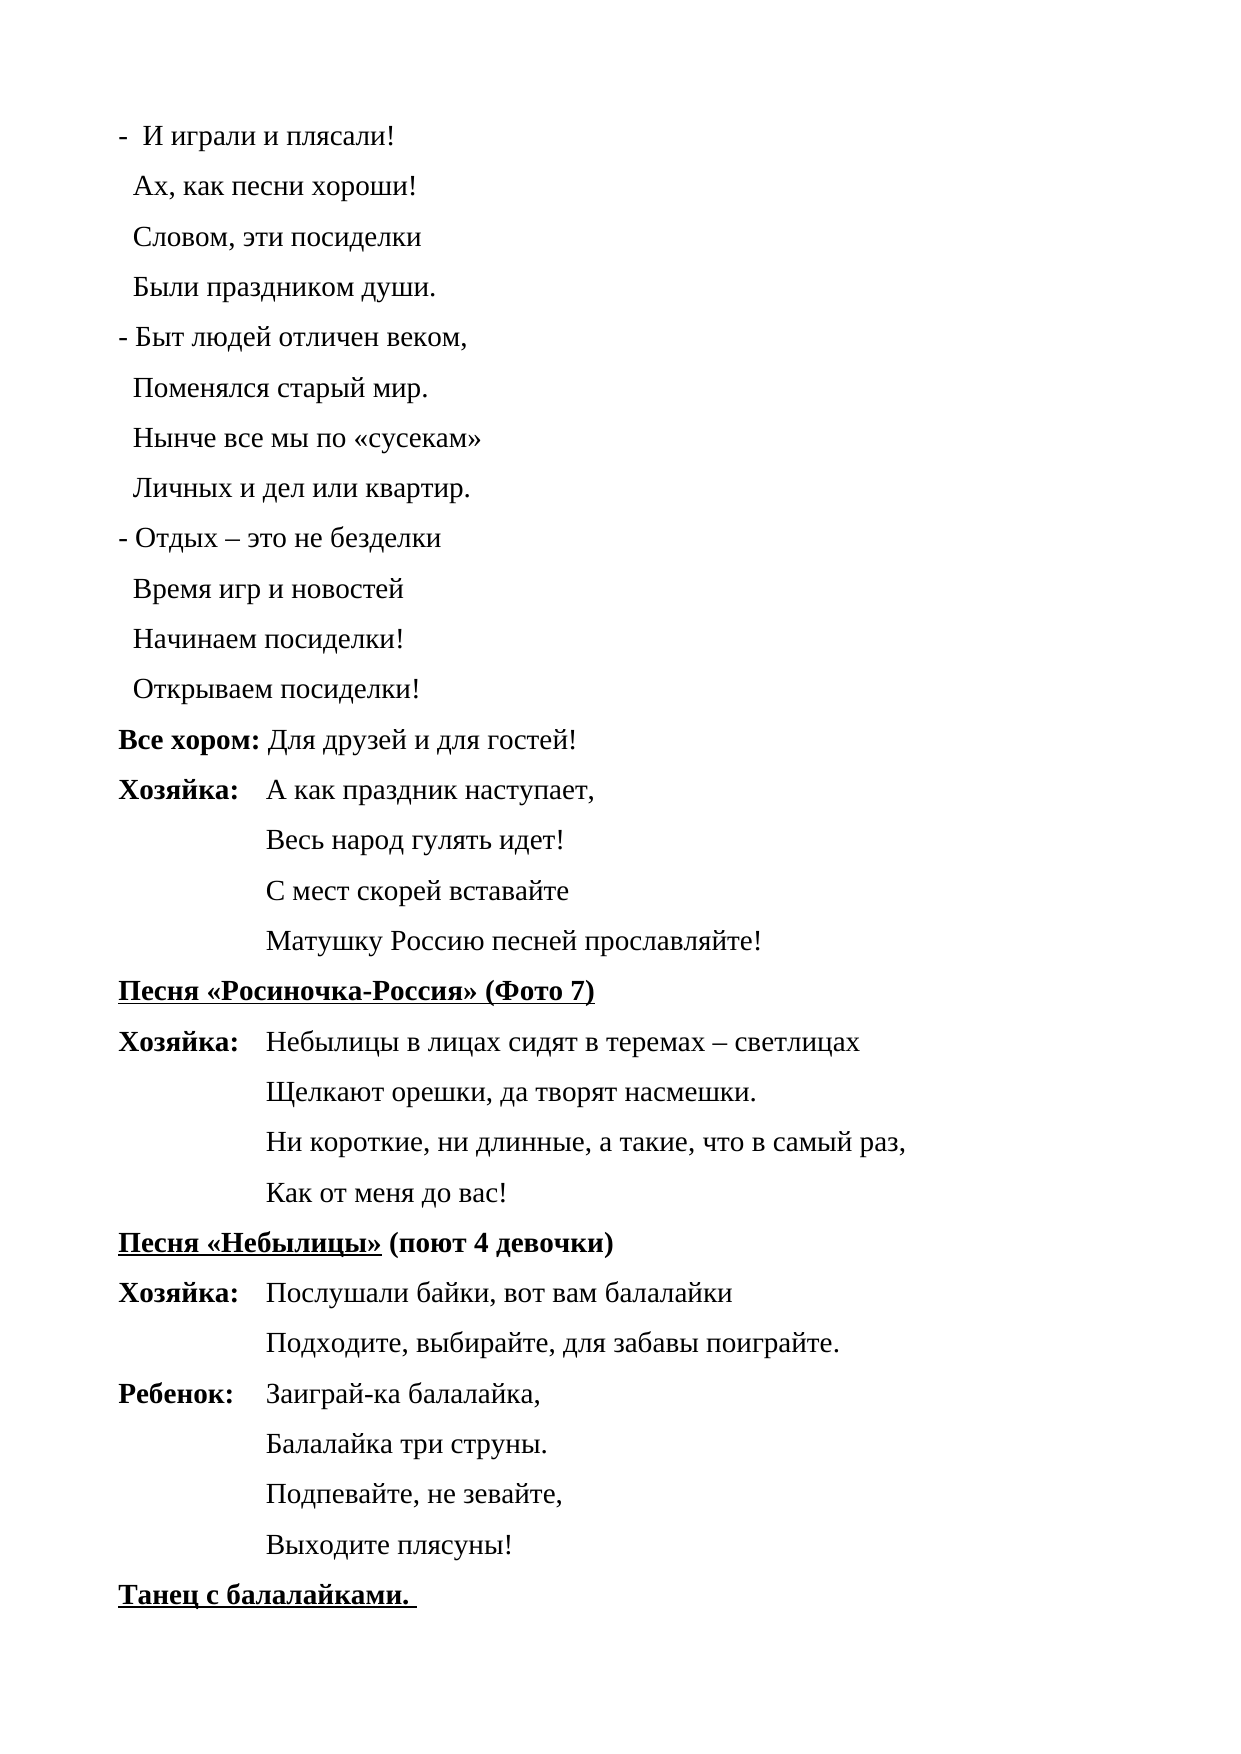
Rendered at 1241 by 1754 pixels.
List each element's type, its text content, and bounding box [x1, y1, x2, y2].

text Время игр и новостей [118, 571, 1122, 604]
text Танец с балалайками. [118, 1577, 1122, 1611]
text Песня «Росиночка-Россия» (Фото 7) [118, 973, 1122, 1007]
text - И играли и плясали! [118, 118, 1122, 152]
text С мест скорей вставайте [192, 873, 1122, 906]
text Весь народ гулять идет! [192, 822, 1122, 856]
text Щелкают орешки, да творят насмешки. [192, 1074, 1122, 1108]
text Ни короткие, ни длинные, а такие, что в самый раз, [192, 1124, 1122, 1158]
text Балалайка три струны. [192, 1426, 1122, 1460]
text - Отдых – это не безделки [118, 521, 1122, 554]
text Хозяйка: А как праздник наступает, [118, 772, 1122, 806]
text Матушку Россию песней прославляйте! [192, 923, 1122, 957]
text Ах, как песни хороши! [118, 168, 1122, 202]
text Начинаем посиделки! Открываем посиделки! [118, 621, 1122, 705]
text Песня «Небылицы» (поют 4 девочки) [118, 1225, 1122, 1258]
text Были праздником души. [118, 269, 1122, 303]
text Хозяйка: Послушали байки, вот вам балалайки [118, 1275, 1122, 1309]
text Все хором: Для друзей и для гостей! [118, 722, 1122, 755]
text Поменялся старый мир. [118, 370, 1122, 403]
text Подпевайте, не зевайте, [192, 1477, 1122, 1510]
text Выходите плясуны! [118, 1527, 1122, 1560]
text Подходите, выбирайте, для забавы поиграйте. [192, 1326, 1122, 1359]
text Словом, эти посиделки [118, 219, 1122, 252]
text Хозяйка: Небылицы в лицах сидят в теремах – светлицах [118, 1024, 1122, 1057]
text Личных и дел или квартир. [118, 470, 1122, 504]
text Как от меня до вас! [192, 1175, 1122, 1208]
text Ребенок: Заиграй-ка балалайка, [118, 1376, 1122, 1409]
text - Быт людей отличен веком, [118, 319, 1122, 353]
text Нынче все мы по «сусекам» [118, 420, 1122, 453]
